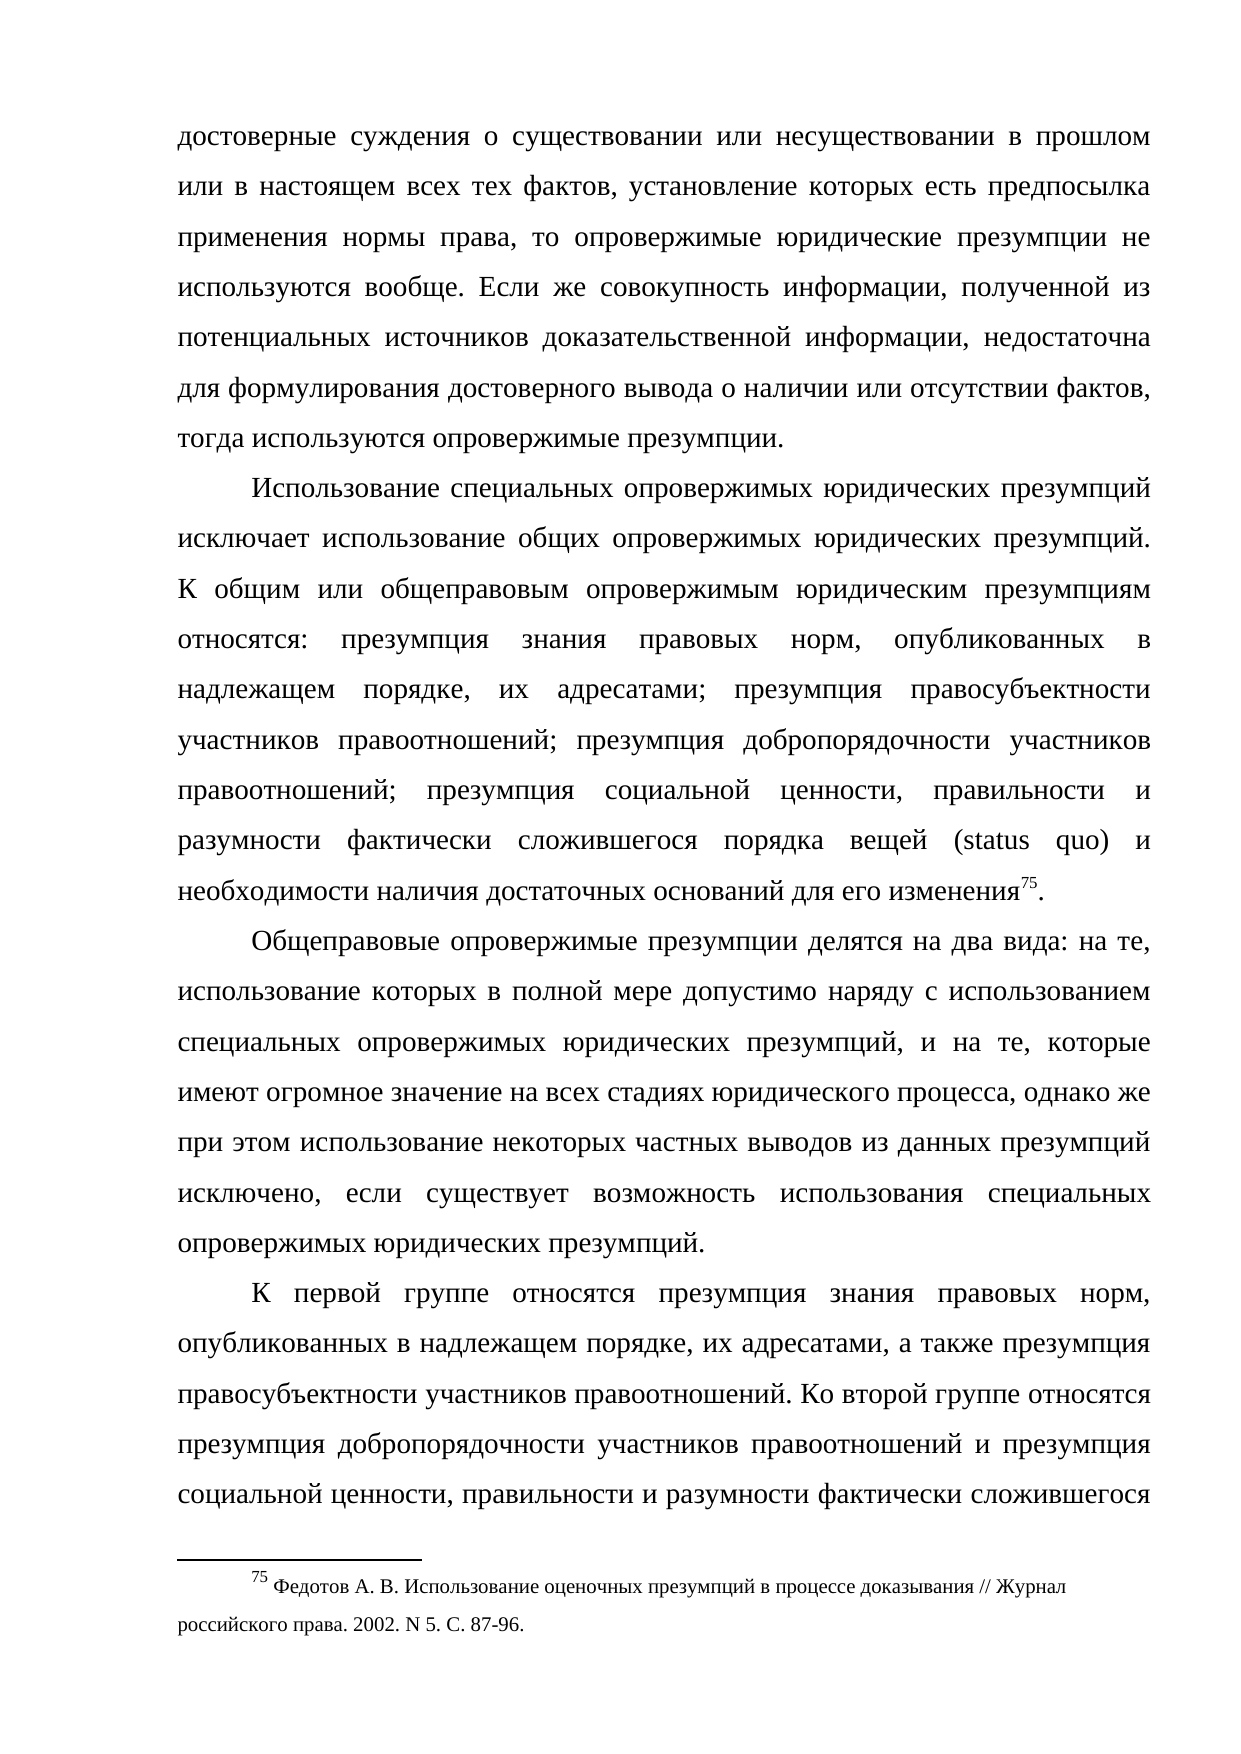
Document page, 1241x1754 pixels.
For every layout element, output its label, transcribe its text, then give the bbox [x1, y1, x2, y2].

text Использование специальных опровержимых юридических презумпций исключает использование общих опровержимых юридических презумпций. К общим или общеправовым опровержимым юридическим презумпциям относятся: презумпция знания правовых норм, опубликованных в надлежащем порядке, их адресатами; презумпция правосубъектности участников правоотношений; презумпция добропорядочности участников правоотношений; презумпция социальной ценности, правильности и разумности фактически сложившегося порядка вещей (status quo) и необходимости наличия достаточных оснований для его изменения. [177, 470, 1152, 906]
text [177, 1275, 1152, 1510]
text Общеправовые опровержимые презумпции делятся на два вида: на те, использование которых в полной мере допустимо наряду с использованием специальных опровержимых юридических презумпций, и на те, которые имеют огромное значение на всех стадиях юридического процесса, однако же при этом использование некоторых частных выводов из данных презумпций исключено, если существует возможность использования специальных опровержимых юридических презумпций. [177, 923, 1152, 1258]
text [177, 118, 1152, 453]
